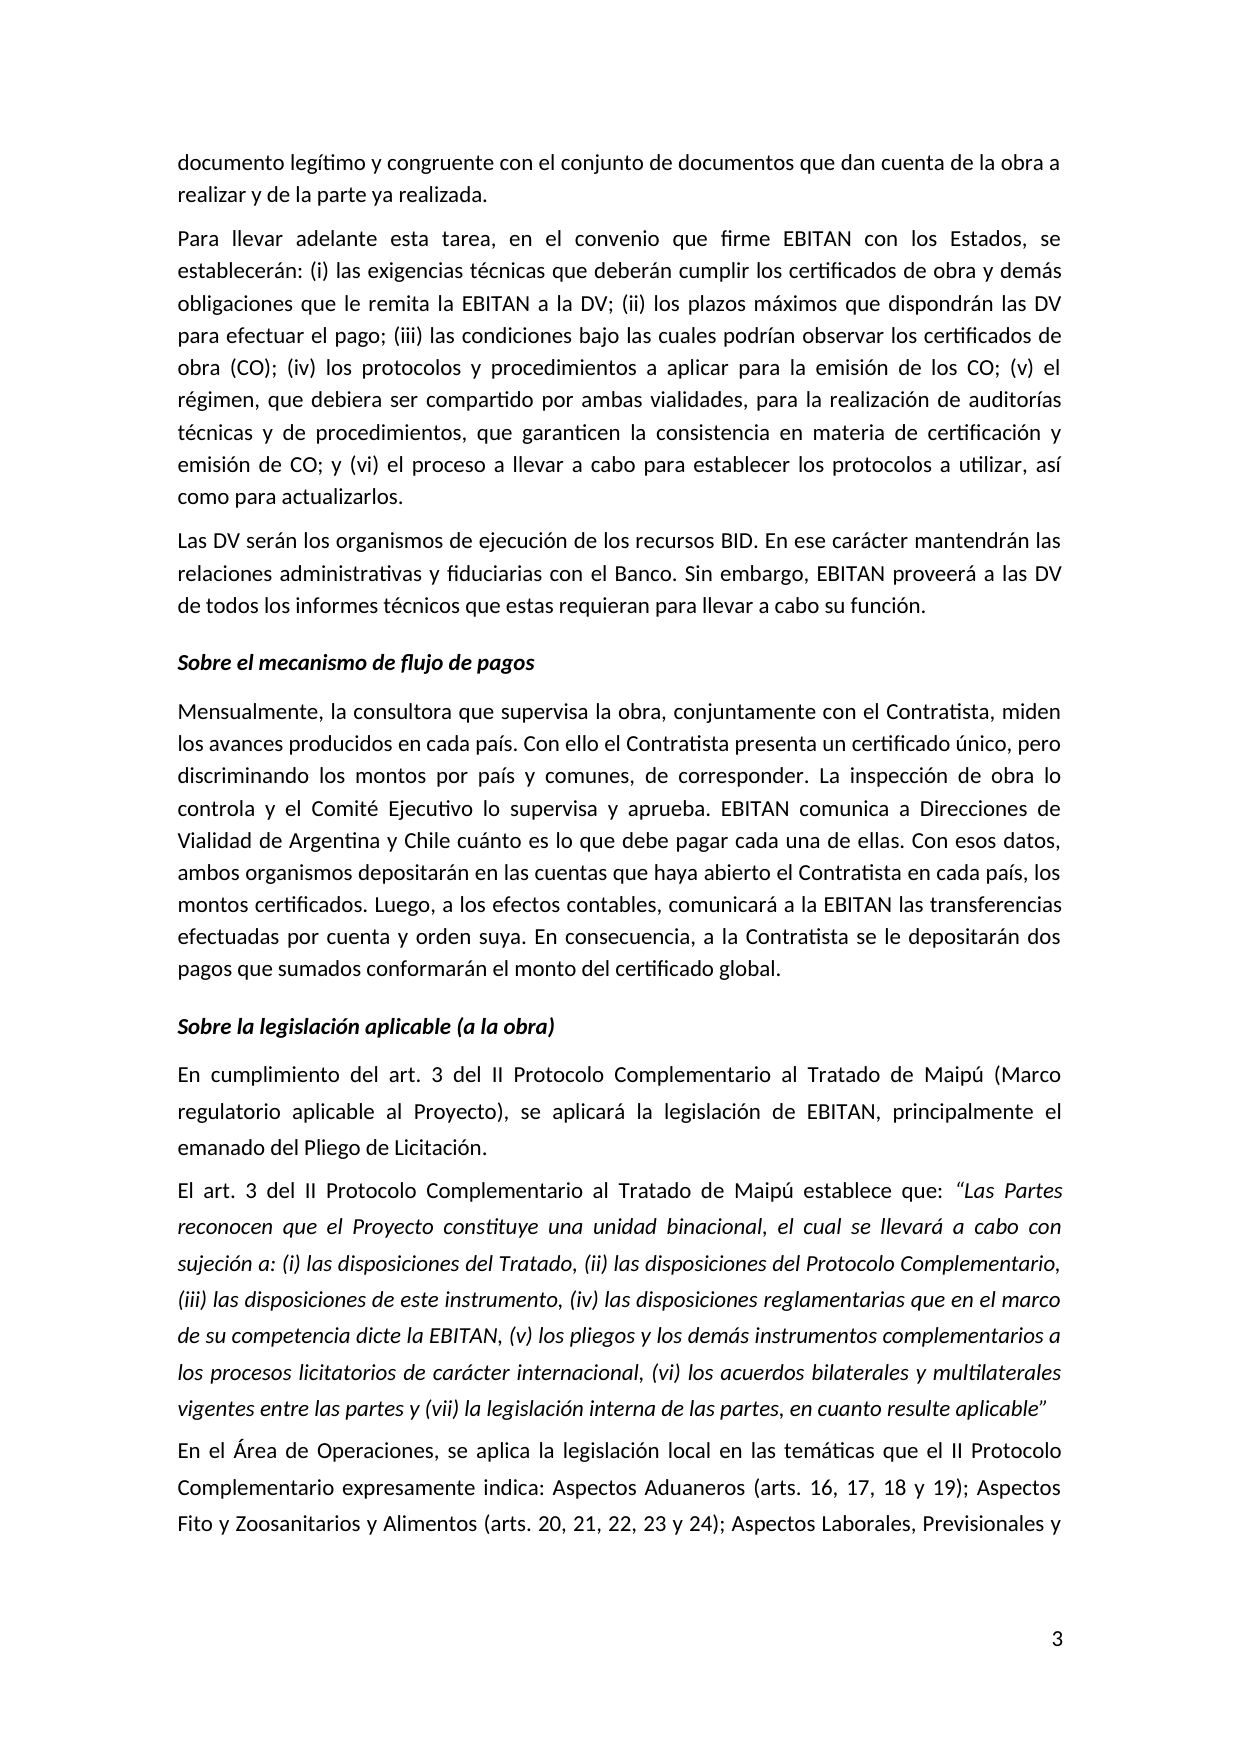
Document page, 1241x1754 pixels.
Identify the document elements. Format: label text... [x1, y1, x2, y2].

text Sobre la legislación aplicable (a la obra) [177, 1012, 1063, 1040]
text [177, 148, 1063, 208]
text Mensualmente, la consultora que supervisa la obra, conjuntamente con el Contratista, miden los avances producidos en cada país. Con ello el Contratista presenta un certificado único, pero discriminando los montos por país y comunes, de corresponder. La inspección de obra lo controla y el Comité Ejecutivo lo supervisa y aprueba. EBITAN comunica a Direcciones de Vialidad de Argentina y Chile cuánto es lo que debe pagar cada una de ellas. Con esos datos, ambos organismos depositarán en las cuentas que haya abierto el Contratista en cada país, los montos certificados. Luego, a los efectos contables, comunicará a las transferencias efectuadas por cuenta y orden suya. En consecuencia, a se le depositarán dos pagos que sumados conformarán el monto del certificado global. [177, 697, 1063, 983]
text Las DV serán los organismos de ejecución de los recursos BID. En ese carácter mantendrán las relaciones administrativas y fiduciarias con el Banco. Sin embargo, EBITAN proveerá a las DV de todos los informes técnicos que estas requieran para llevar a cabo su función. [177, 527, 1063, 619]
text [177, 1437, 1063, 1537]
text Para llevar adelante esta tarea, en el convenio que firme EBITAN con los Estados, se establecerán: (i) las exigencias técnicas que deberán cumplir los certificados de obra y demás obligaciones que le remita la EBITAN a la DV; (ii) los plazos máximos que dispondrán las DV para efectuar el pago; (iii) las condiciones bajo las cuales podrían observar los certificados de obra (CO); (iv) los protocolos y procedimientos a aplicar para la emisión de los CO; (v) el régimen, que debiera ser compartido por ambas vialidades, para la realización de auditorías técnicas y de procedimientos, que garanticen la consistencia en materia de certificación y emisión de CO; y (vi) el proceso a llevar a cabo para establecer los protocolos a utilizar, así como para actualizarlos. [177, 224, 1063, 510]
text El art. 3 del II Protocolo Complementario al Tratado de Maipú establece que: “Las Partes reconocen que el Proyecto constituye una unidad binacional, el cual se llevará a cabo con sujeción a: (i) las disposiciones del Tratado, (ii) las disposiciones del Protocolo Complementario, (iii) las disposiciones de este instrumento, (iv) las disposiciones reglamentarias que en el marco de su competencia dicte , (v) los pliegos y los demás instrumentos complementarios a los procesos licitatorios de carácter internacional, (vi) los acuerdos bilaterales y multilaterales vigentes entre las partes y (vii) la legislación interna de las partes, en cuanto resulte aplicable” [177, 1176, 1063, 1422]
text Sobre el mecanismo de flujo de pagos [177, 648, 1063, 676]
text En cumplimiento del art. 3 del II Protocolo Complementario al Tratado de Maipú (Marco regulatorio aplicable al Proyecto), se aplicará la legislación de EBITAN, principalmente el emanado del Pliego de Licitación. [177, 1061, 1063, 1161]
